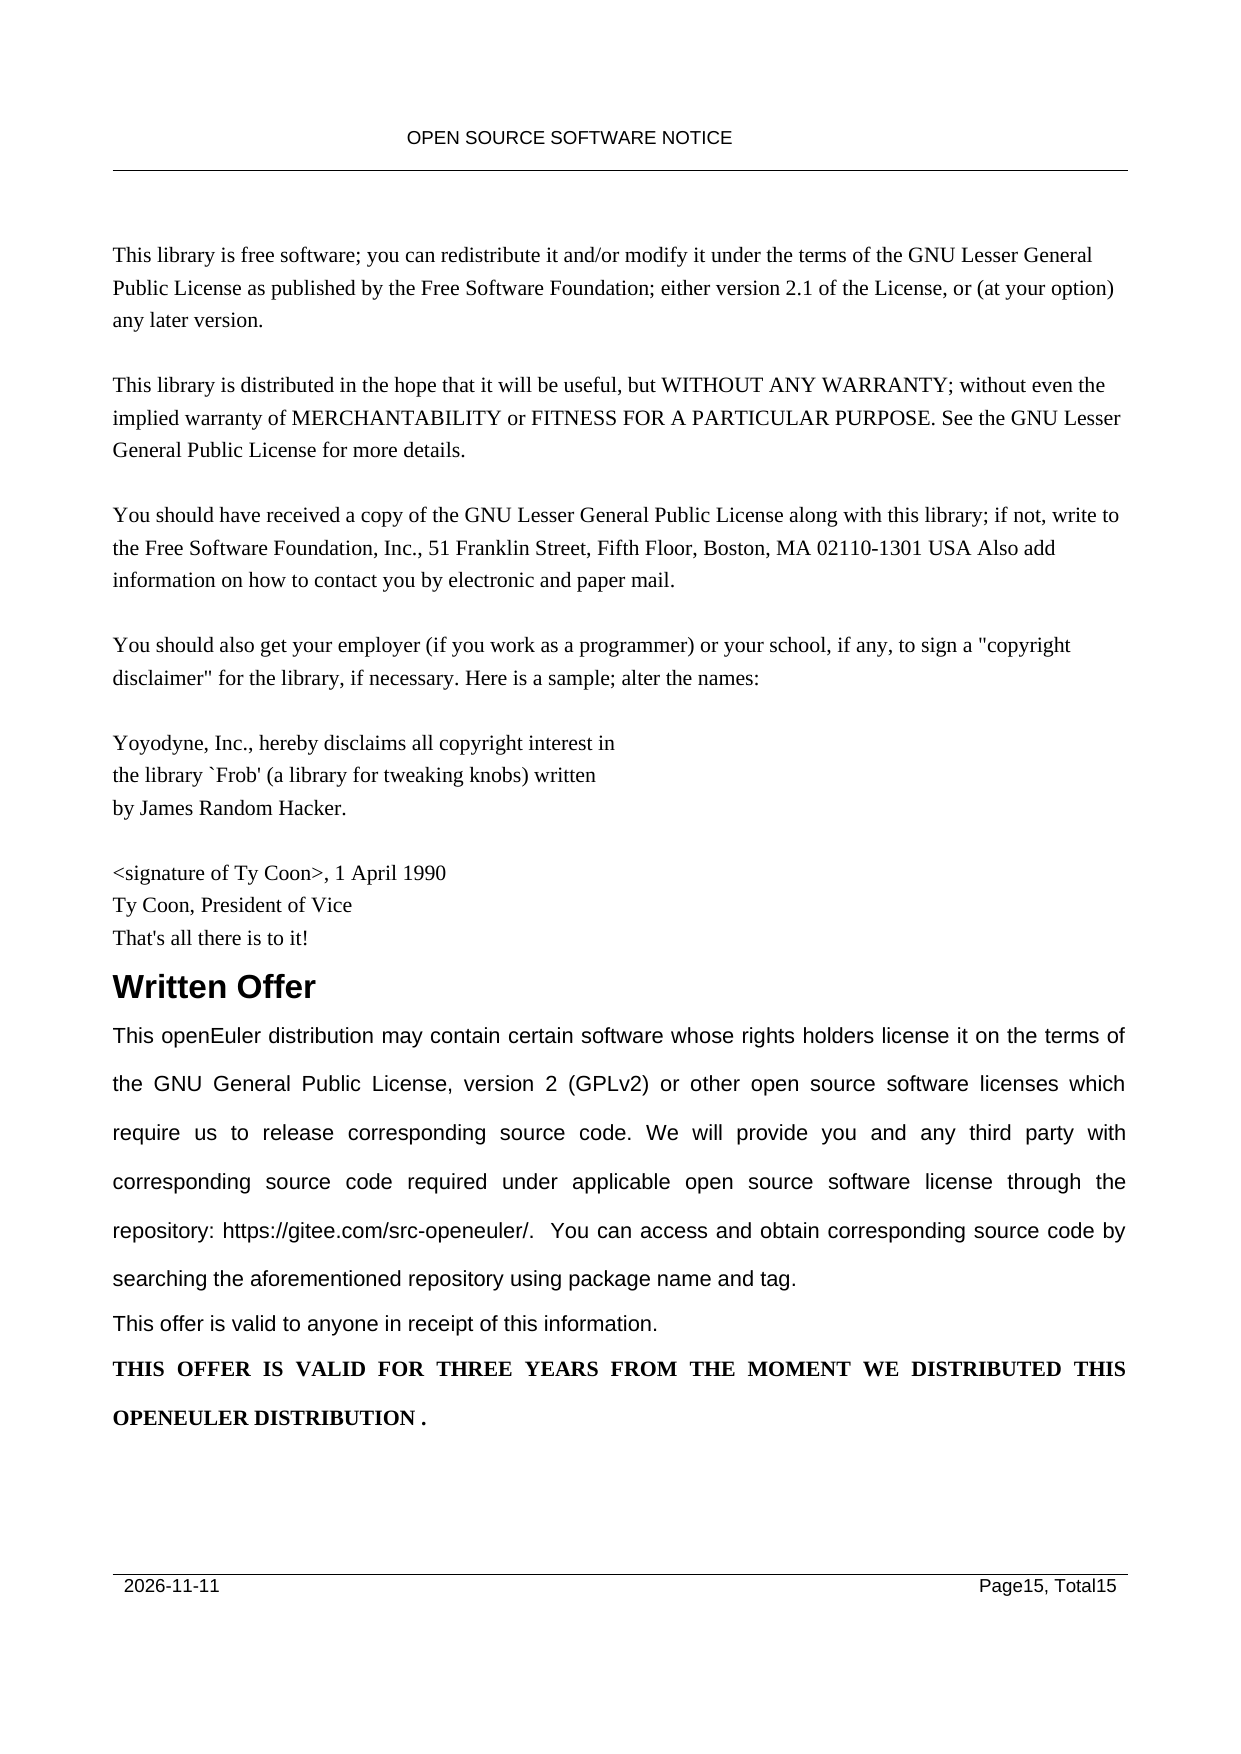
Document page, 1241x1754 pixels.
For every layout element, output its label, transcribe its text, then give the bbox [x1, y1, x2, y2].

text This openEuler distribution may contain certain software whose rights holders license it on the terms of the GNU General Public License, version 2 (GPLv2) or other open source software licenses which require us to release corresponding source code. We will provide you and any third party with corresponding source code required under applicable open source software license through the repository: https://gitee.com/src-openeuler/. You can access and obtain corresponding source code by searching the aforementioned repository using package name and tag. [112, 1019, 1128, 1295]
text Written Offer [112, 954, 1128, 1019]
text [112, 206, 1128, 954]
text THIS OFFER IS VALID FOR THREE YEARS FROM THE MOMENT WE DISTRIBUTED THIS OPENEULER DISTRIBUTION . [112, 1353, 1128, 1434]
text This offer is valid to anyone in receipt of this information. [112, 1308, 1128, 1340]
